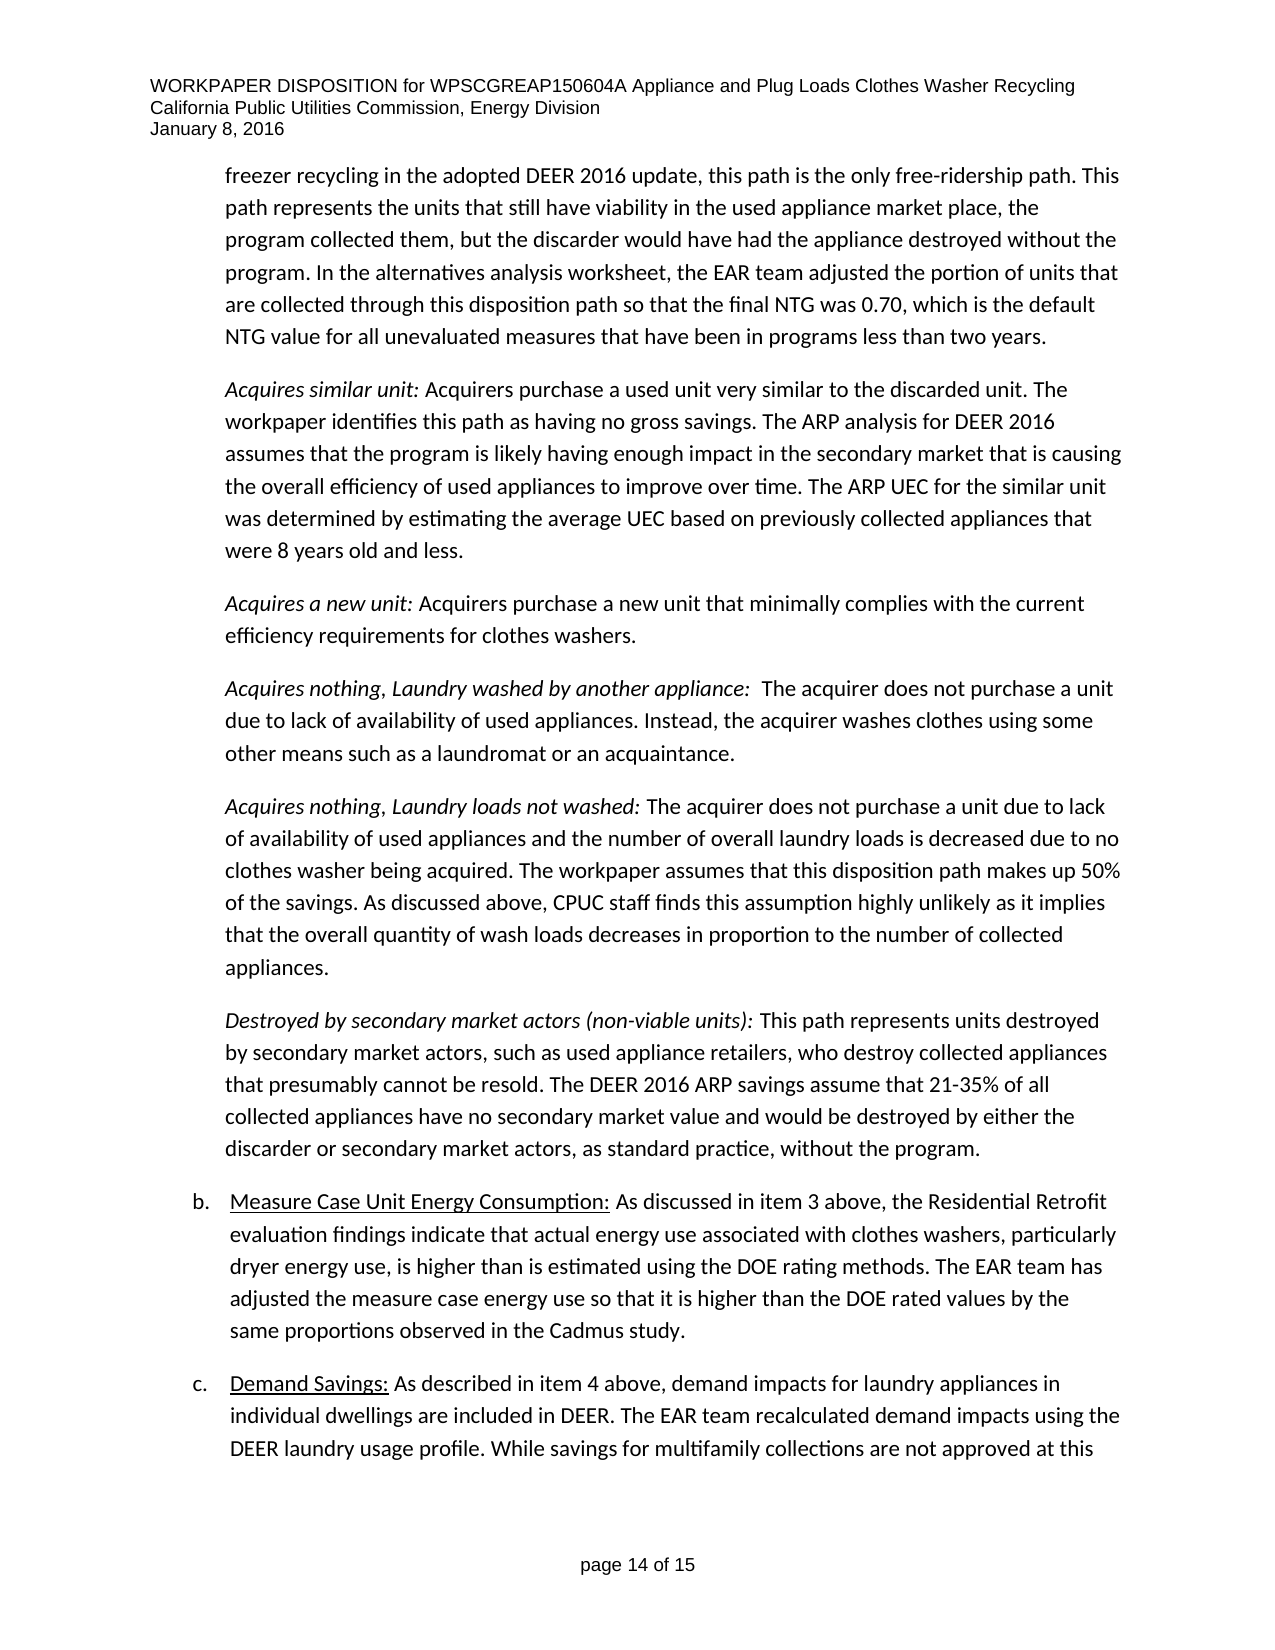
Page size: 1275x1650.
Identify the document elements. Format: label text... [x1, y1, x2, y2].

text Acquires a new unit: Acquirers purchase a new unit that minimally complies with the current efficiency requirements for clothes washers. [225, 589, 1125, 649]
text Acquires similar unit: Acquirers purchase a used unit very similar to the discarded unit. The workpaper identifies this path as having no gross savings. The ARP analysis for DEER 2016 assumes that the program is likely having enough impact in the secondary market that is causing the overall efficiency of used appliances to improve over time. The ARP UEC for the similar unit was determined by estimating the average UEC based on previously collected appliances that were 8 years old and less. [225, 375, 1125, 564]
list Measure Case Unit Energy Consumption: As discussed in item 3 above, the Residential Retrofit evaluation findings indicate that actual energy use associated with clothes washers, particularly dryer energy use, is higher than is estimated using the DOE rating methods. The EAR team has adjusted the measure case energy use so that it is higher than the DOE rated values by the same proportions observed in the Cadmus study. [192, 1187, 1125, 1344]
text Acquires nothing, Laundry washed by another appliance: The acquirer does not purchase a unit due to lack of availability of used appliances. Instead, the acquirer washes clothes using some other means such as a laundromat or an acquaintance. [225, 674, 1125, 767]
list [192, 1369, 1125, 1462]
text Acquires nothing, Laundry loads not washed: The acquirer does not purchase a unit due to lack of availability of used appliances and the number of overall laundry loads is decreased due to no clothes washer being acquired. The workpaper assumes that this disposition path makes up 50% of the savings. As discussed above, CPUC staff finds this assumption highly unlikely as it implies that the overall quantity of wash loads decreases in proportion to the number of collected appliances. [225, 792, 1125, 981]
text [225, 161, 1125, 350]
text Destroyed by secondary market actors (non-viable units): This path represents units destroyed by secondary market actors, such as used appliance retailers, who destroy collected appliances that presumably cannot be resold. The DEER 2016 ARP savings assume that 21-35% of all collected appliances have no secondary market value and would be destroyed by either the discarder or secondary market actors, as standard practice, without the program. [225, 1006, 1125, 1162]
